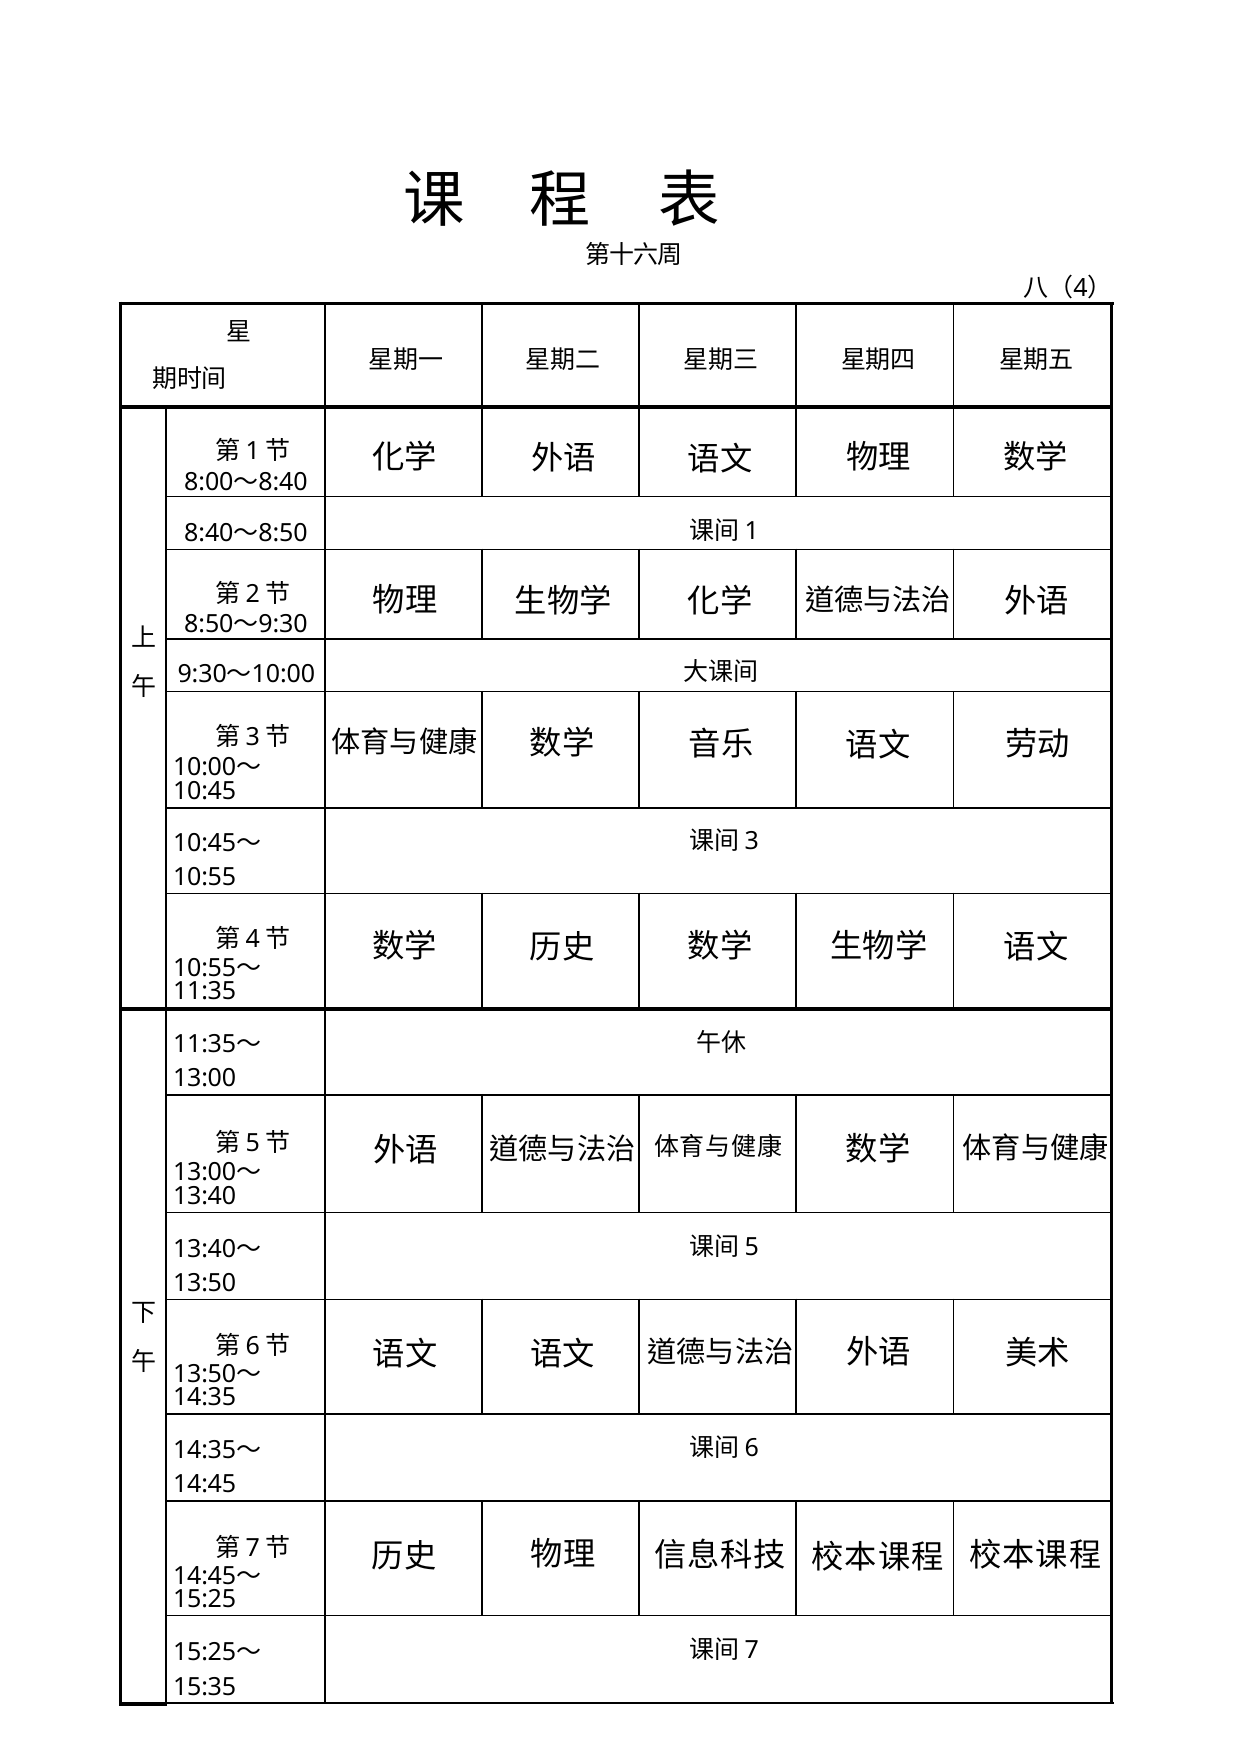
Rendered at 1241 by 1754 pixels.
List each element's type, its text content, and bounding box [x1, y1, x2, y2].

table_header 星期时间 [122, 305, 324, 405]
table_cell 11:35～13:00 [167, 1011, 324, 1094]
table_cell 外语 [483, 409, 638, 496]
table_cell 数学 [326, 894, 481, 1007]
table_cell 校本课程 [954, 1502, 1110, 1614]
table_cell 第3节 10:00～10:45 [167, 692, 324, 807]
table_cell 物理 [326, 550, 481, 638]
table_cell 15:25～15:35 [167, 1616, 324, 1702]
table_cell 数学 [640, 894, 795, 1007]
text 第十六周 [585, 237, 1116, 271]
table_cell 语文 [483, 1300, 638, 1413]
table_cell 生物学 [797, 894, 953, 1007]
table_cell 午休 [326, 1011, 1110, 1094]
table_header 星期五 [954, 305, 1110, 405]
table_cell 历史 [483, 894, 638, 1007]
table_cell 课间6 [326, 1415, 1110, 1500]
table_cell 音乐 [640, 692, 795, 807]
table_cell 校本课程 [797, 1502, 953, 1614]
table_cell 信息科技 [640, 1502, 795, 1614]
table_cell 第6节 13:50～14:35 [167, 1300, 324, 1413]
table_cell 语文 [640, 409, 795, 496]
text 八（4） [120, 275, 1112, 302]
table_cell 上 午 [122, 409, 165, 1007]
table_cell 化学 [640, 550, 795, 638]
table_cell 生物学 [483, 550, 638, 638]
table_cell 第2节 8:50～9:30 [167, 550, 324, 638]
table_cell 数学 [797, 1096, 953, 1212]
table_cell 外语 [326, 1096, 481, 1212]
table_cell 13:40～13:50 [167, 1213, 324, 1298]
table_cell 美术 [954, 1300, 1110, 1413]
table_cell 课间7 [326, 1616, 1110, 1702]
table_cell 体育与健康 [640, 1096, 795, 1212]
table_header 星期三 [640, 305, 795, 405]
table_cell 9:30～10:00 [167, 640, 324, 691]
table_cell 10:45～10:55 [167, 809, 324, 893]
table_cell 第1节 8:00～8:40 [167, 409, 324, 496]
table_cell 第4节 10:55～11:35 [167, 894, 324, 1007]
text 课 程 表 [403, 159, 1116, 237]
table_cell 道德与法治 [797, 550, 953, 638]
table_cell 第7节 14:45～15:25 [167, 1502, 324, 1614]
table_cell 8:40～8:50 [167, 497, 324, 548]
table_cell 语文 [326, 1300, 481, 1413]
table_cell 劳动 [954, 692, 1110, 807]
table_cell 外语 [954, 550, 1110, 638]
table_cell 14:35～14:45 [167, 1415, 324, 1500]
table_cell 道德与法治 [640, 1300, 795, 1413]
table_cell 物理 [797, 409, 953, 496]
table_cell 课间5 [326, 1213, 1110, 1298]
table_header 星期二 [483, 305, 638, 405]
table_cell 课间1 [326, 497, 1110, 548]
table_cell 体育与健康 [326, 692, 481, 807]
table_cell 下 午 [122, 1011, 165, 1702]
table_cell 化学 [326, 409, 481, 496]
table_cell 物理 [483, 1502, 638, 1614]
table_cell 外语 [797, 1300, 953, 1413]
table_cell 课间3 [326, 809, 1110, 893]
table_header 星期四 [797, 305, 953, 405]
table_cell 大课间 [326, 640, 1110, 691]
table_cell 体育与健康 [954, 1096, 1110, 1212]
table_cell 数学 [483, 692, 638, 807]
table_cell 第5节 13:00～13:40 [167, 1096, 324, 1212]
table_cell 语文 [954, 894, 1110, 1007]
table_cell 历史 [326, 1502, 481, 1614]
table_header 星期一 [326, 305, 481, 405]
table_cell 数学 [954, 409, 1110, 496]
table_cell 语文 [797, 692, 953, 807]
table_cell 道德与法治 [483, 1096, 638, 1212]
